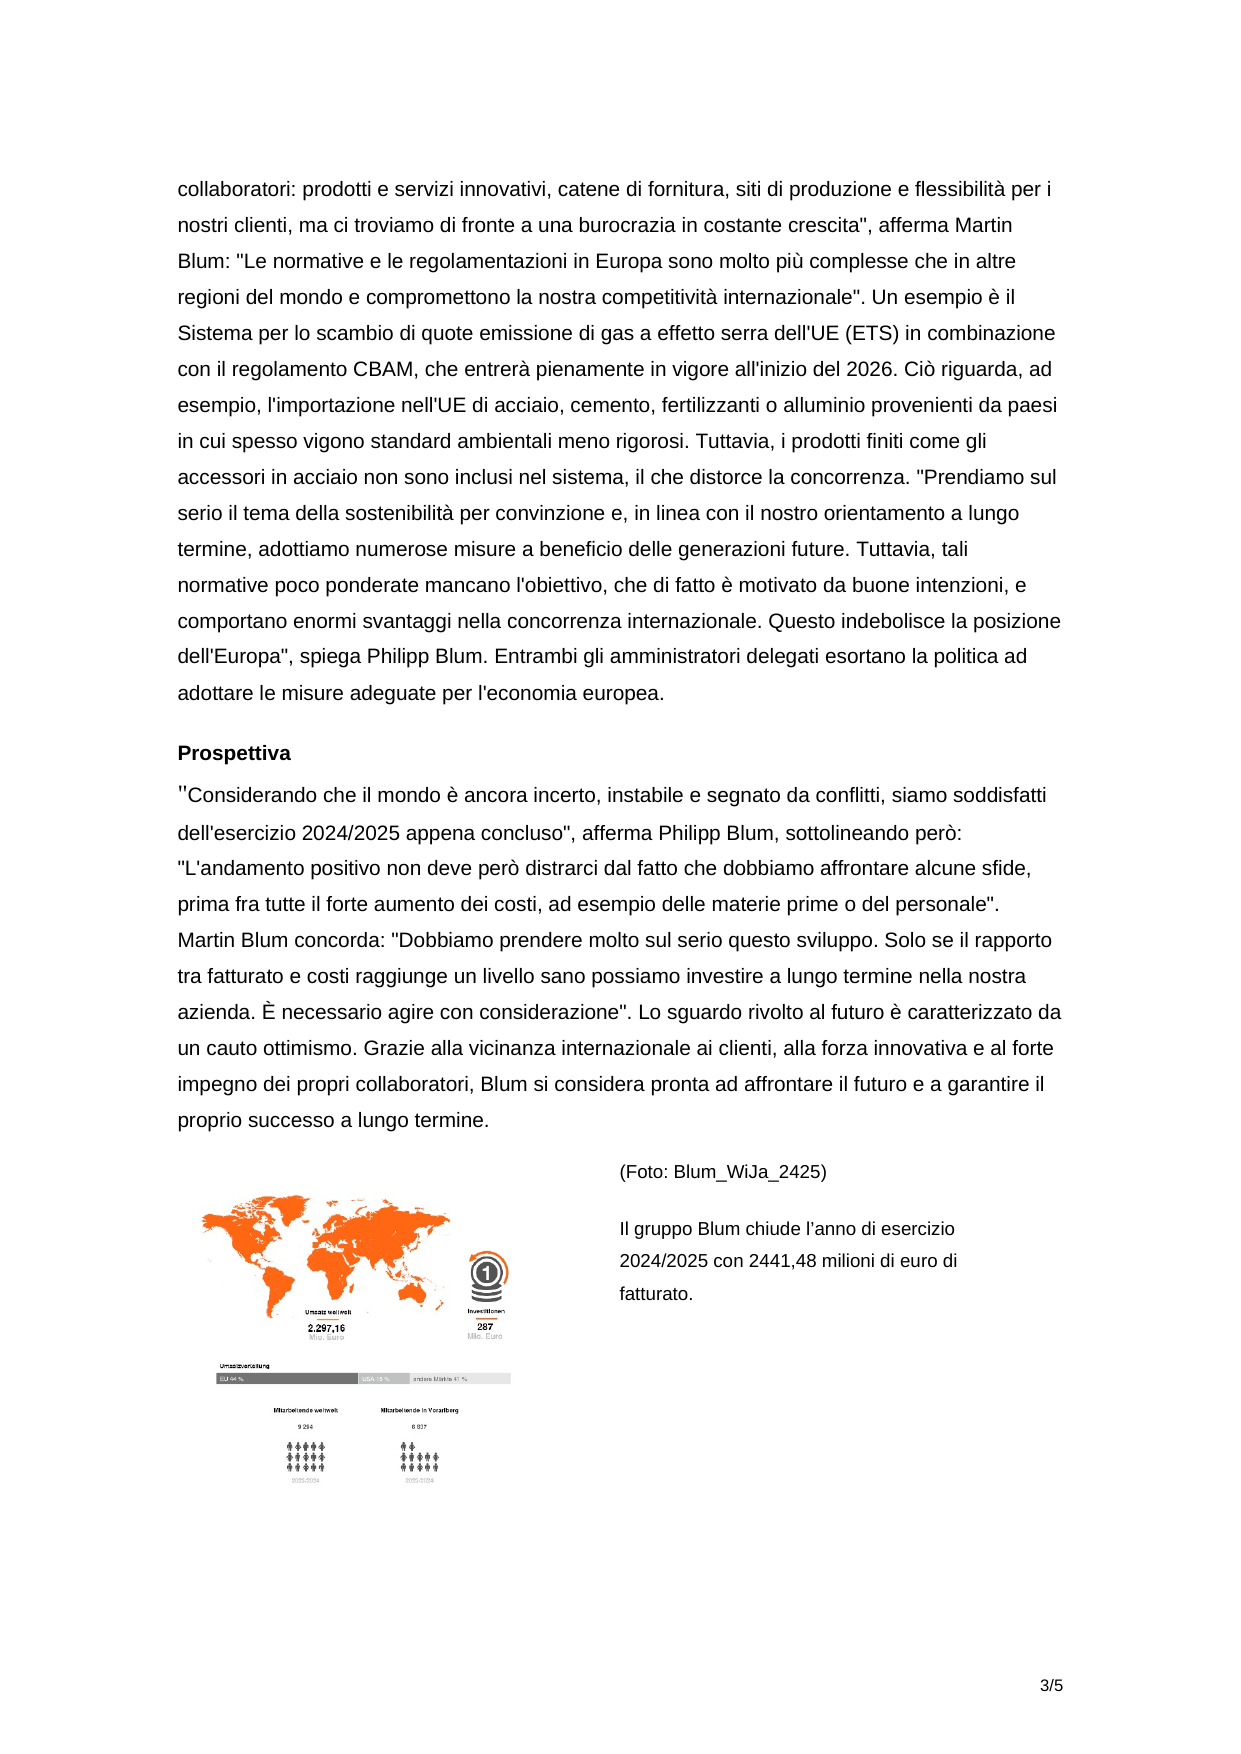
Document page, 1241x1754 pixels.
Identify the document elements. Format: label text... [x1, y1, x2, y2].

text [177, 177, 1063, 704]
picture [177, 1160, 532, 1515]
table_header [177, 1160, 619, 1554]
text Prospettiva "Considerando che il mondo è ancora incerto, instabile e segnato da conflitti, siamo soddisfatti dell'esercizio 2024/2025 appena concluso", afferma Philipp Blum, sottolineando però: "L'andamento positivo non deve però distrarci dal fatto che dobbiamo affrontare alcune sfide, prima fra tutte il forte aumento dei costi, ad esempio delle materie prime o del personale". Martin Blum concorda: "Dobbiamo prendere molto sul serio questo sviluppo. Solo se il rapporto tra fatturato e costi raggiunge un livello sano possiamo investire a lungo termine nella nostra azienda. È necessario agire con considerazione". Lo sguardo rivolto al futuro è caratterizzato da un cauto ottimismo. Grazie alla vicinanza internazionale ai clienti, alla forza innovativa e al forte impegno dei propri collaboratori, Blum si considera pronta ad affrontare il futuro e a garantire il proprio successo a lungo termine. [177, 741, 1063, 1132]
table_header (Foto: Blum_WiJa_2425) Il gruppo Blum chiude l’anno di esercizio 2024/2025 con 2441,48 milioni di euro di fatturato. [619, 1160, 1007, 1554]
